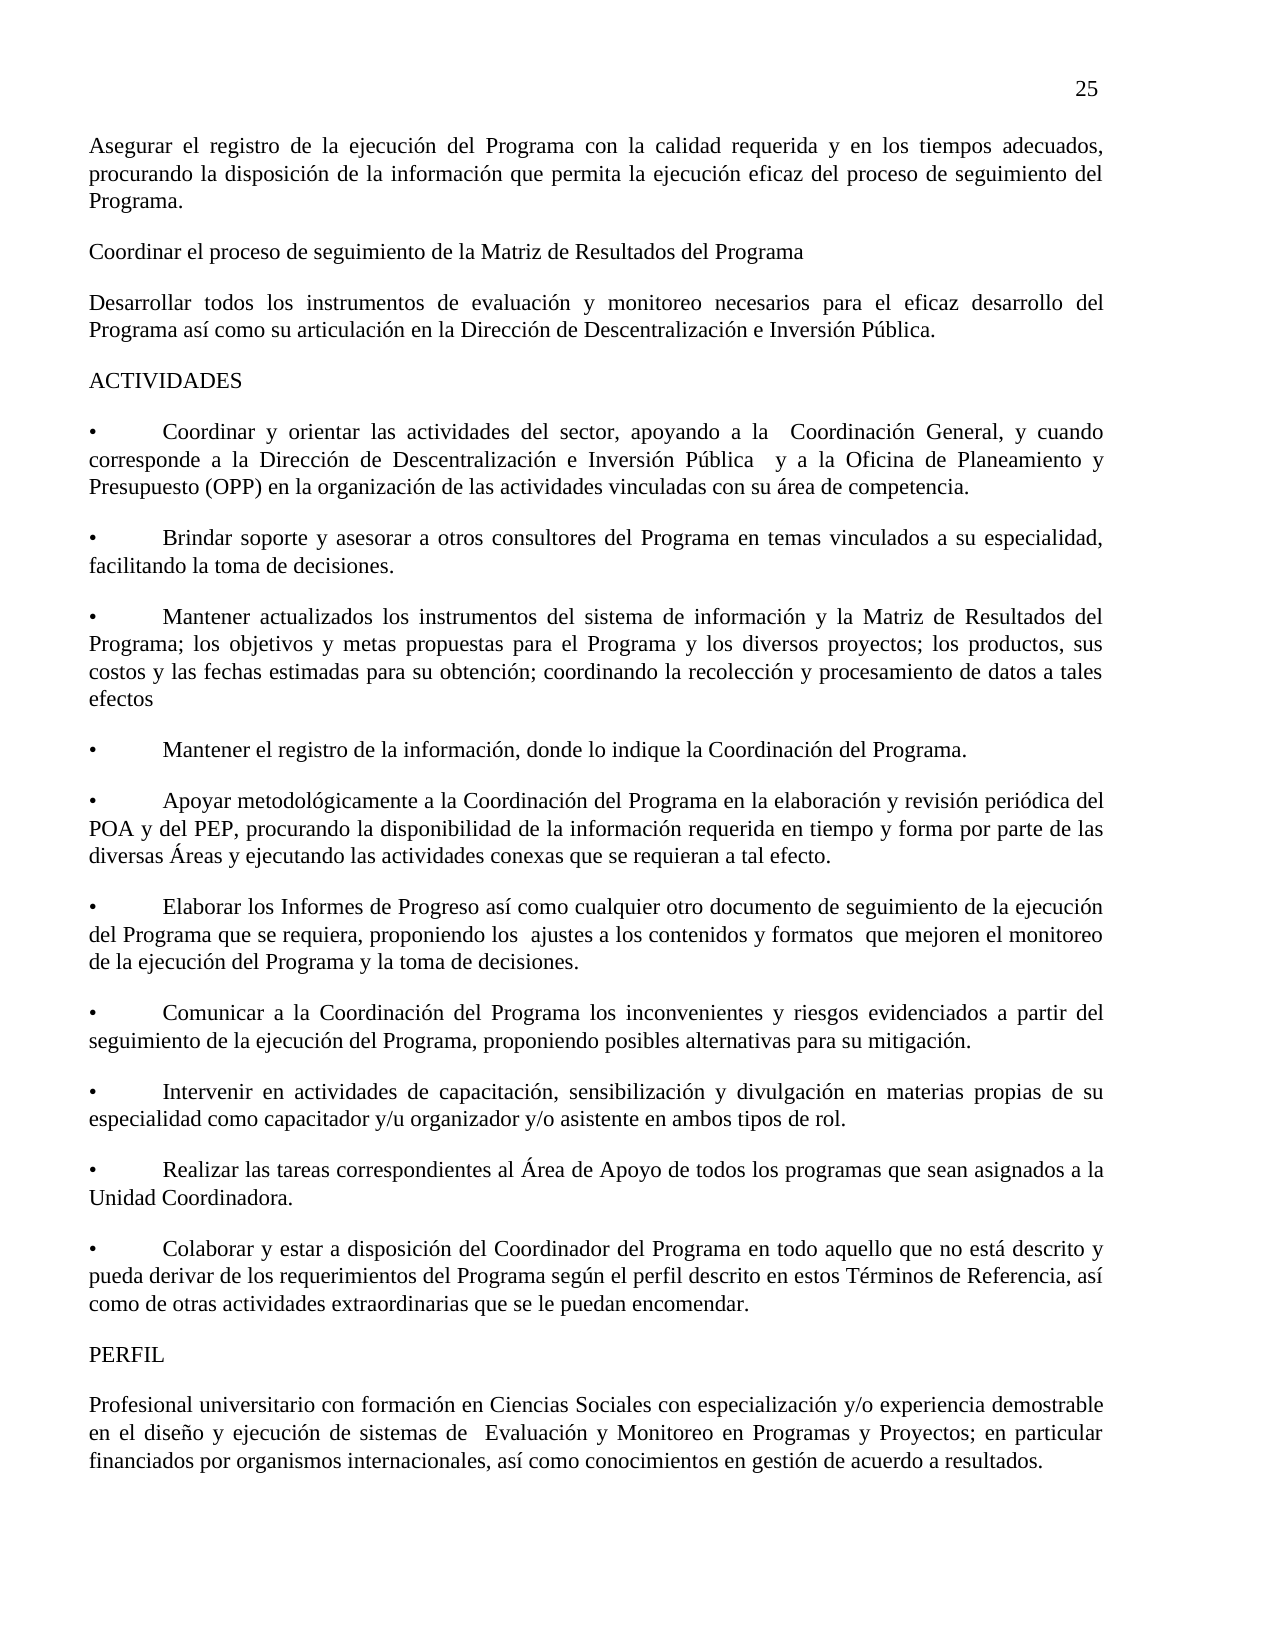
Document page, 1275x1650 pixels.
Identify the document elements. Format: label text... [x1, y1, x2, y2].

text Asegurar el registro de la ejecución del Programa con la calidad requerida y en los tiempos adecuados, procurando la disposición de la información que permita la ejecución eficaz del proceso de seguimiento del Programa. [88, 132, 1105, 214]
text • Elaborar los Informes de Progreso así como cualquier otro documento de seguimiento de la ejecución del Programa que se requiera, proponiendo los ajustes a los contenidos y formatos que mejoren el monitoreo de la ejecución del Programa y la toma de decisiones. [88, 893, 1105, 975]
text • Brindar soporte y asesorar a otros consultores del Programa en temas vinculados a su especialidad, facilitando la toma de decisiones. [88, 524, 1105, 578]
text • Apoyar metodológicamente a la Coordinación del Programa en la elaboración y revisión periódica del POA y del PEP, procurando la disponibilidad de la información requerida en tiempo y forma por parte de las diversas Áreas y ejecutando las actividades conexas que se requieran a tal efecto. [88, 787, 1105, 869]
text • Mantener actualizados los instrumentos del sistema de información y la Matriz de Resultados del Programa; los objetivos y metas propuestas para el Programa y los diversos proyectos; los productos, sus costos y las fechas estimadas para su obtención; coordinando la recolección y procesamiento de datos a tales efectos [88, 603, 1105, 712]
text • Coordinar y orientar las actividades del sector, apoyando a la Coordinación General, y cuando corresponde a la Dirección de Descentralización e Inversión Pública y a la Oficina de Planeamiento y Presupuesto (OPP) en la organización de las actividades vinculadas con su área de competencia. [88, 418, 1105, 500]
text ACTIVIDADES [88, 367, 1105, 394]
text Desarrollar todos los instrumentos de evaluación y monitoreo necesarios para el eficaz desarrollo del Programa así como su articulación en la Dirección de Descentralización e Inversión Pública. [88, 289, 1105, 343]
text • Mantener el registro de la información, donde lo indique la Coordinación del Programa. [88, 736, 1105, 763]
text • Realizar las tareas correspondientes al Área de Apoyo de todos los programas que sean asignados a la Unidad Coordinadora. [88, 1156, 1105, 1210]
text • Colaborar y estar a disposición del Coordinador del Programa en todo aquello que no está descrito y pueda derivar de los requerimientos del Programa según el perfil descrito en estos Términos de Referencia, así como de otras actividades extraordinarias que se le puedan encomendar. [88, 1234, 1105, 1316]
text Profesional universitario con formación en Ciencias Sociales con especialización y/o experiencia demostrable en el diseño y ejecución de sistemas de Evaluación y Monitoreo en Programas y Proyectos; en particular financiados por organismos internacionales, así como conocimientos en gestión de acuerdo a resultados. [88, 1391, 1105, 1473]
text • Intervenir en actividades de capacitación, sensibilización y divulgación en materias propias de su especialidad como capacitador y/u organizador y/o asistente en ambos tipos de rol. [88, 1078, 1105, 1132]
text • Comunicar a la Coordinación del Programa los inconvenientes y riesgos evidenciados a partir del seguimiento de la ejecución del Programa, proponiendo posibles alternativas para su mitigación. [88, 999, 1105, 1053]
text Coordinar el proceso de seguimiento de la Matriz de Resultados del Programa [88, 238, 1105, 264]
text PERFIL [88, 1341, 1105, 1367]
